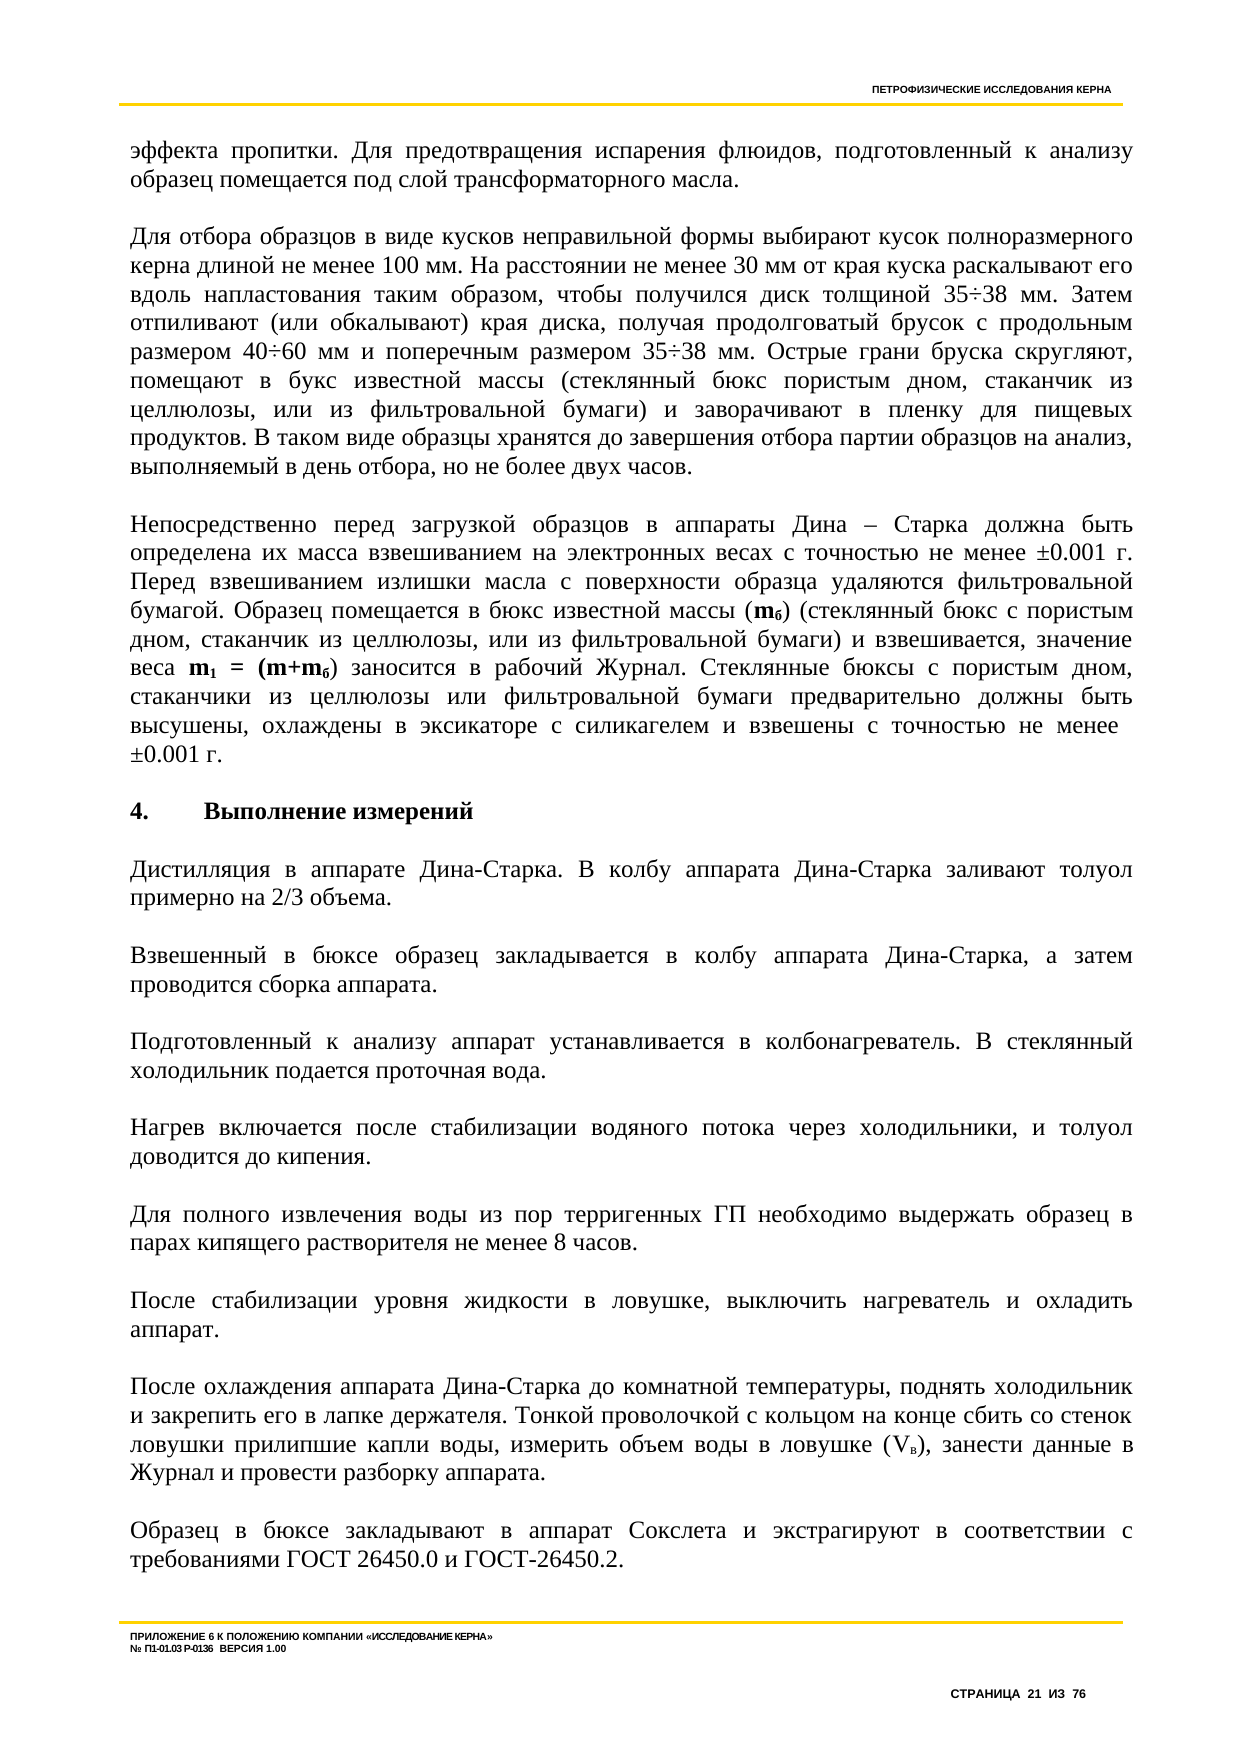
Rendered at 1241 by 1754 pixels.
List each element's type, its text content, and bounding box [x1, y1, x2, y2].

text Подготовленный к анализу аппарат устанавливается в колбонагреватель. В стеклянный холодильник подается проточная вода. [130, 1026, 1134, 1084]
list Выполнение измерений [130, 796, 1134, 825]
text Дистилляция в аппарате Дина-Старка. В колбу аппарата Дина-Старка заливают толуол примерно на 2/3 объема. [130, 854, 1134, 911]
text Для полного извлечения воды из пор терригенных ГП необходимо выдержать образец в парах кипящего растворителя не менее 8 часов. [130, 1199, 1134, 1256]
text Для отбора образцов в виде кусков неправильной формы выбирают кусок полноразмерного керна длиной не менее 100 мм. На расстоянии не менее 30 мм от края куска раскалывают его вдоль напластования таким образом, чтобы получился диск толщиной 35÷38 мм. Затем отпиливают (или обкалывают) края диска, получая продолговатый брусок с продольным размером 40÷60 мм и поперечным размером 35÷38 мм. Острые грани бруска скругляют, помещают в букс известной массы (стеклянный бюкс пористым дном, стаканчик из целлюлозы, или из фильтровальной бумаги) и заворачивают в пленку для пищевых продуктов. В таком виде образцы хранятся до завершения отбора партии образцов на анализ, выполняемый в день отбора, но не более двух часов. [130, 221, 1134, 480]
text Взвешенный в бюксе образец закладывается в колбу аппарата Дина-Старка, а затем проводится сборка аппарата. [130, 940, 1134, 997]
text Образец в бюксе закладывают в аппарат Сокслета и экстрагируют в соответствии с требованиями ГОСТ 26450.0 и ГОСТ-26450.2. [130, 1515, 1134, 1572]
text После охлаждения аппарата Дина-Старка до комнатной температуры, поднять холодильник и закрепить его в лапке держателя. Тонкой проволочкой с кольцом на конце сбить со стенок ловушки прилипшие капли воды, измерить объем воды в ловушке (Vв), занести данные в Журнал и провести разборку аппарата. [130, 1371, 1134, 1486]
text Непосредственно перед загрузкой образцов в аппараты Дина – Старка должна быть определена их масса взвешиванием на электронных весах с точностью не менее ±0.001 г. Перед взвешиванием излишки масла с поверхности образца удаляются фильтровальной бумагой. Образец помещается в бюкс известной массы (mб) (стеклянный бюкс с пористым дном, стаканчик из целлюлозы, или из фильтровальной бумаги) и взвешивается, значение веса m1 = (m+mб) заносится в рабочий Журнал. Стеклянные бюксы с пористым дном, стаканчики из целлюлозы или фильтровальной бумаги предварительно должны быть высушены, охлаждены в эксикаторе с силикагелем и взвешены с точностью не менее ±0.001 г. [130, 509, 1134, 767]
text Нагрев включается после стабилизации водяного потока через холодильники, и толуол доводится до кипения. [130, 1112, 1134, 1170]
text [130, 135, 1134, 192]
text После стабилизации уровня жидкости в ловушке, выключить нагреватель и охладить аппарат. [130, 1285, 1134, 1342]
